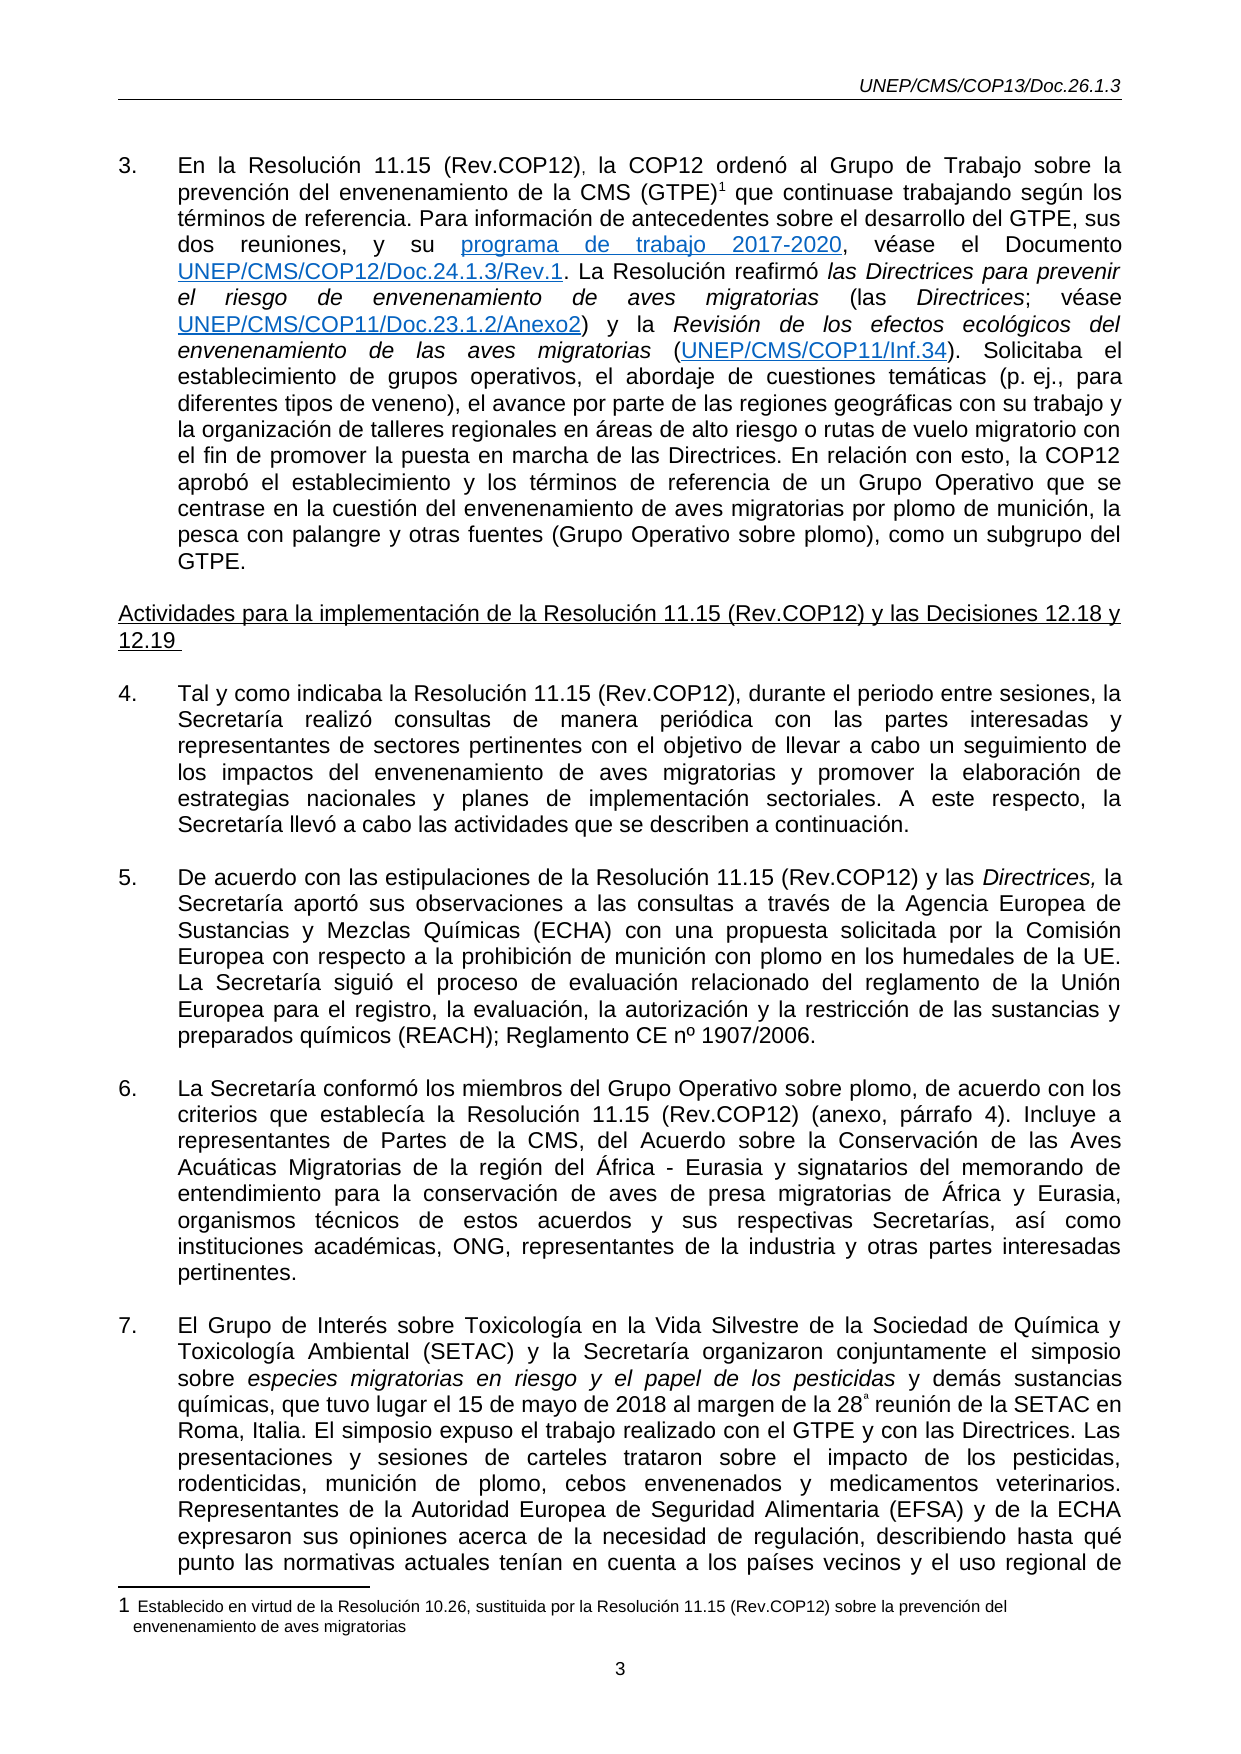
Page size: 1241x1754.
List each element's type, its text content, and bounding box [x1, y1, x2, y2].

text En la Resolución 11.15 (Rev.COP12), la COP12 ordenó al Grupo de Trabajo sobre la prevención del envenenamiento de la CMS (GTPE) que continuase trabajando según los términos de referencia. Para información de antecedentes sobre el desarrollo del GTPE, sus dos reuniones, y su programa de trabajo 2017-2020, véase el Documento UNEP/CMS/COP12/Doc.24.1.3/Rev.1. La Resolución reafirmó las Directrices para prevenir el riesgo de envenenamiento de aves migratorias (las Directrices; véase UNEP/CMS/COP11/Doc.23.1.2/Anexo2) y la Revisión de los efectos ecológicos del envenenamiento de las aves migratorias (UNEP/CMS/COP11/Inf.34). Solicitaba el establecimiento de grupos operativos, el abordaje de cuestiones temáticas (p. ej., para diferentes tipos de veneno), el avance por parte de las regiones geográficas con su trabajo y la organización de talleres regionales en áreas de alto riesgo o rutas de vuelo migratorio con el fin de promover la puesta en marcha de las Directrices. En relación con esto, la COP12 aprobó el establecimiento y los términos de referencia de un Grupo Operativo que se centrase en la cuestión del envenenamiento de aves migratorias por plomo de munición, la pesca con palangre y otras fuentes (Grupo Operativo sobre plomo), como un subgrupo del GTPE. [118, 152, 1122, 574]
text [118, 1312, 1122, 1576]
text Actividades para la implementación de la Resolución 11.15 (Rev.COP12) y las Decisiones 12.18 y 12.19 [118, 600, 1122, 653]
text De acuerdo con las estipulaciones de la Resolución 11.15 (Rev.COP12) y las Directrices, la Secretaría aportó sus observaciones a las consultas a través de la Agencia Europea de Sustancias y Mezclas Químicas (ECHA) con una propuesta solicitada por la Comisión Europea con respecto a la prohibición de munición con plomo en los humedales de la UE. La Secretaría siguió el proceso de evaluación relacionado del reglamento de la Unión Europea para el registro, la evaluación, la autorización y la restricción de las sustancias y preparados químicos (REACH); Reglamento CE nº 1907/2006. [118, 864, 1122, 1048]
text La Secretaría conformó los miembros del Grupo Operativo sobre plomo, de acuerdo con los criterios que establecía la Resolución 11.15 (Rev.COP12) (anexo, párrafo 4). Incluye a representantes de Partes de la CMS, del Acuerdo sobre la Conservación de las Aves Acuáticas Migratorias de la región del África - Eurasia y signatarios del memorando de entendimiento para la conservación de aves de presa migratorias de África y Eurasia, organismos técnicos de estos acuerdos y sus respectivas Secretarías, así como instituciones académicas, ONG, representantes de la industria y otras partes interesadas pertinentes. [118, 1075, 1122, 1286]
text Tal y como indicaba la Resolución 11.15 (Rev.COP12), durante el periodo entre sesiones, la Secretaría realizó consultas de manera periódica con las partes interesadas y representantes de sectores pertinentes con el objetivo de llevar a cabo un seguimiento de los impactos del envenenamiento de aves migratorias y promover la elaboración de estrategias nacionales y planes de implementación sectoriales. A este respecto, la Secretaría llevó a cabo las actividades que se describen a continuación. [118, 679, 1122, 838]
